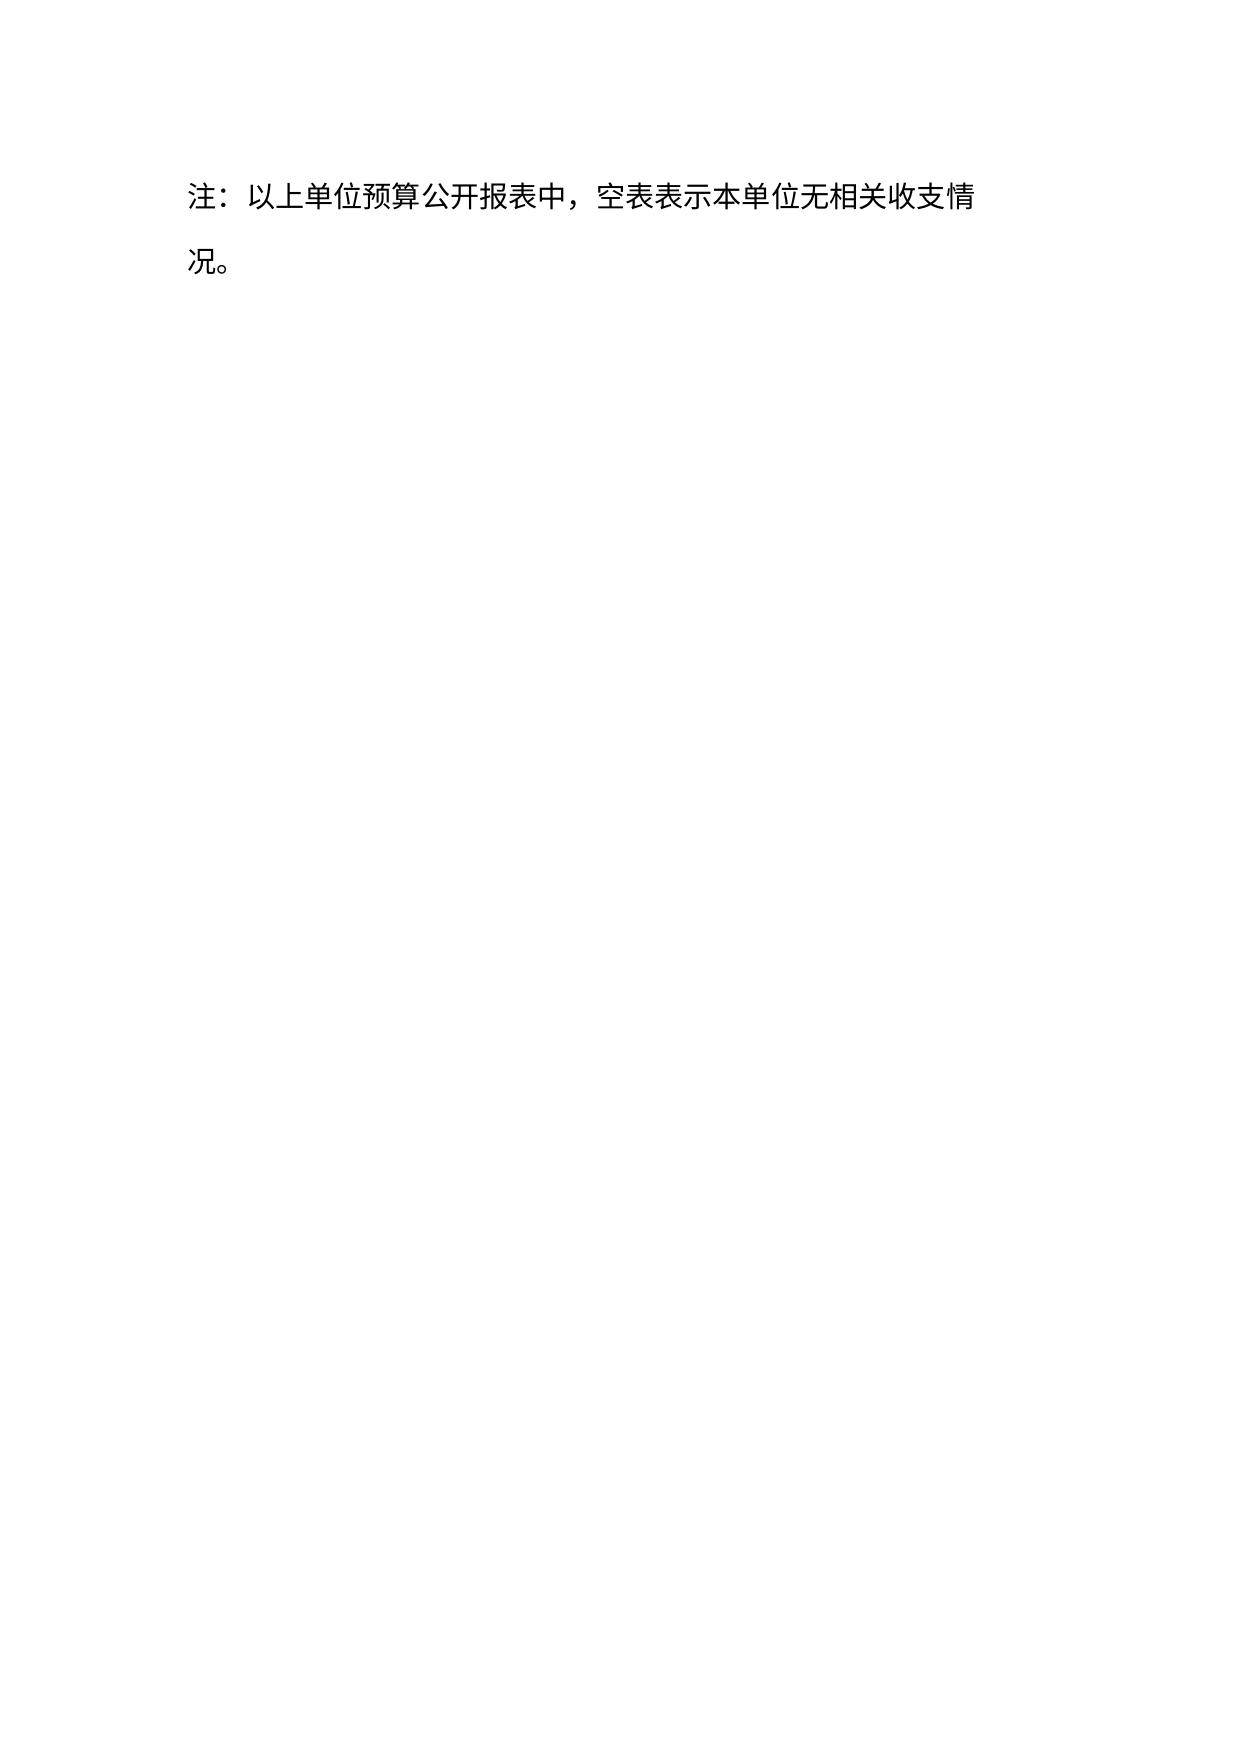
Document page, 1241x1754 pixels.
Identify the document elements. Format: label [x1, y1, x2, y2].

table_cell [176, 162, 1041, 292]
